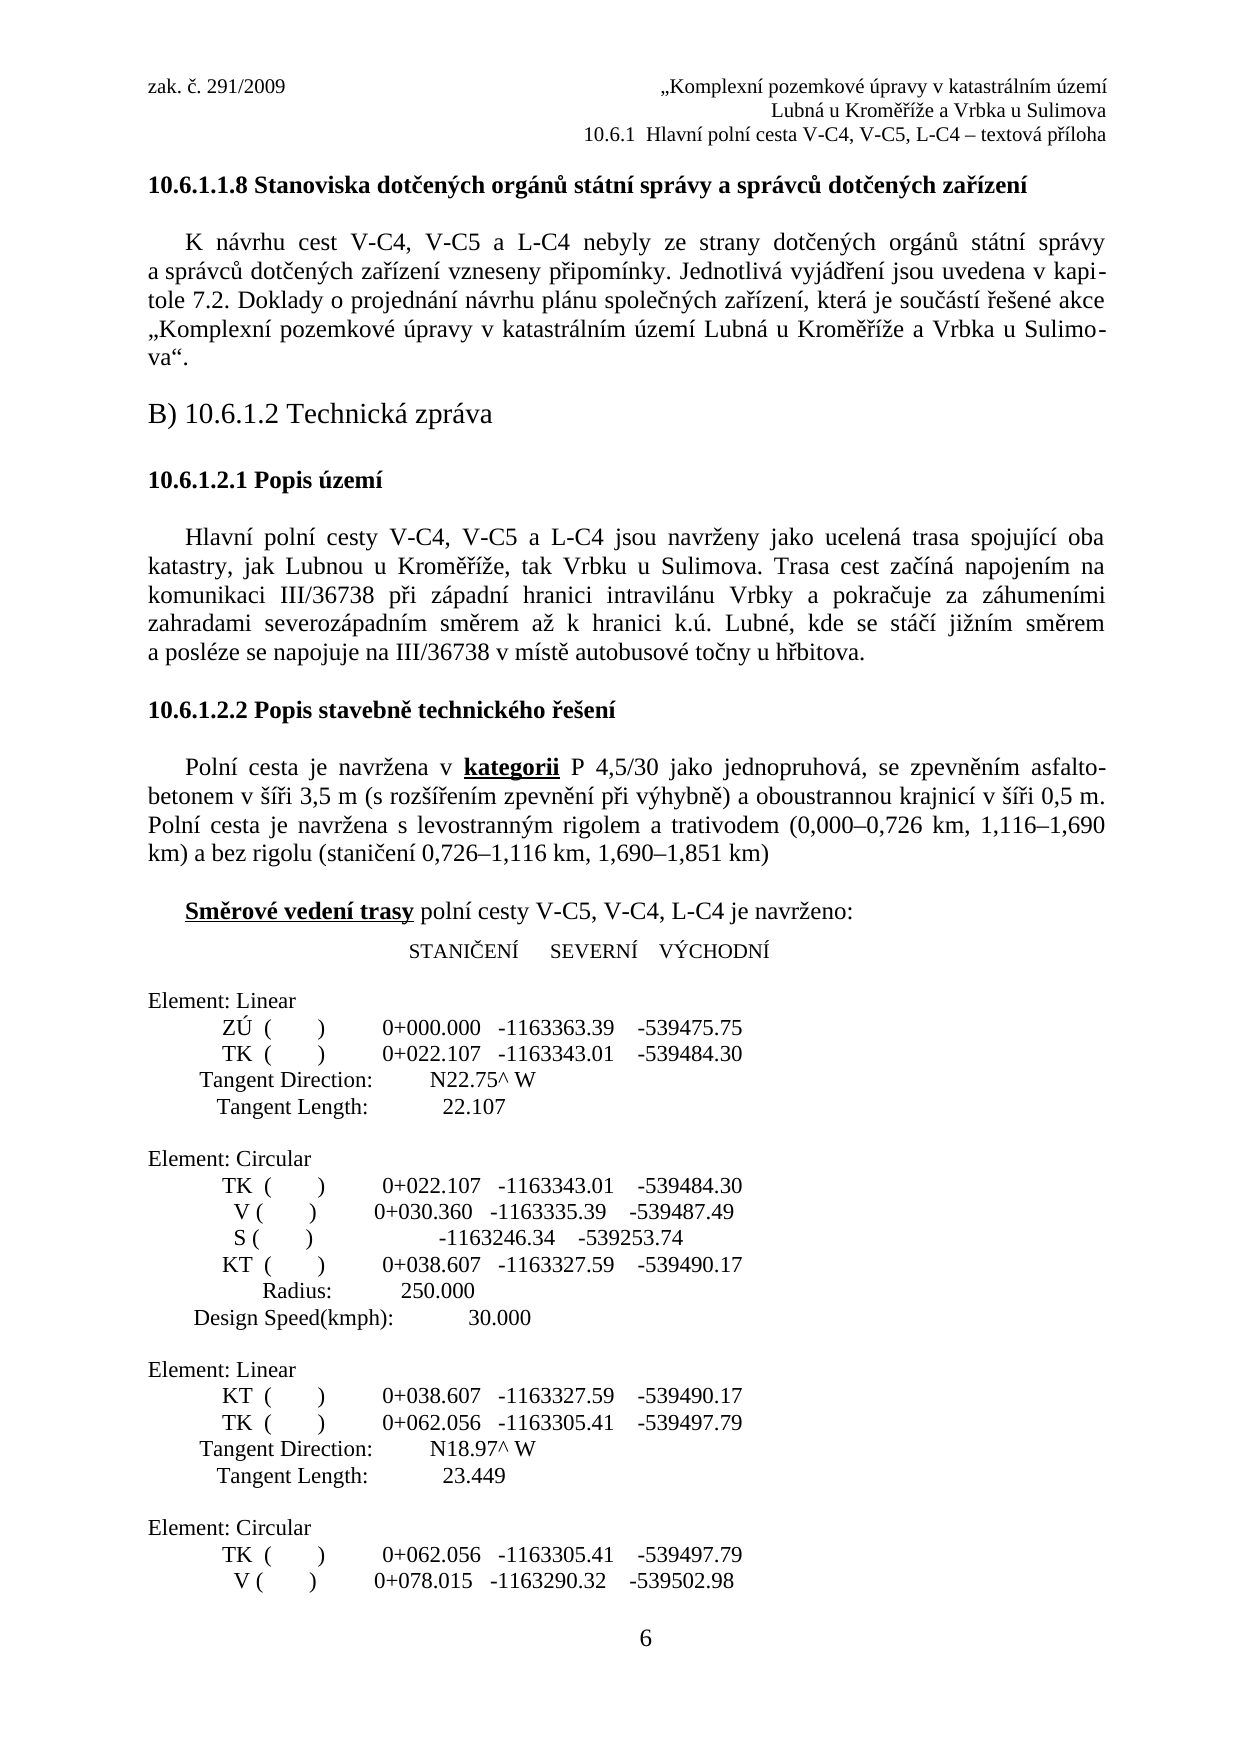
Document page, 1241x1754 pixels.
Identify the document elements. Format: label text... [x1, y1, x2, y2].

text TK ( ) 0+062.056 -1163305.41 -539497.79 [148, 1409, 1106, 1435]
text TK ( ) 0+022.107 -1163343.01 -539484.30 [148, 1172, 1106, 1198]
text ZÚ ( ) 0+000.000 -1163363.39 -539475.75 [148, 1014, 1106, 1040]
text TK ( ) 0+022.107 -1163343.01 -539484.30 [148, 1040, 1106, 1066]
text Tangent Length: 23.449 [148, 1462, 1106, 1488]
text Směrové vedení trasy polní cesty V-C5, V-C4, L-C4 je navrženo: [148, 896, 1106, 925]
text Tangent Direction: N18.97^ W [148, 1435, 1106, 1462]
text K návrhu cest V-C4, V-C5 a L-C4 nebyly ze strany dotčených orgánů státní správy a správců dotčených zařízení vzneseny připomínky. Jednotlivá vyjádření jsou uvedena v kapitole 7.2. Doklady o projednání návrhu plánu společných zařízení, která je součástí řešené akce „Komplexní pozemkové úpravy v katastrálním území Lubná u Kroměříže a Vrbka u Sulimova“. [148, 227, 1106, 371]
text Tangent Direction: N22.75^ W [148, 1066, 1106, 1093]
text Element: Circular [148, 1514, 1106, 1541]
text KT ( ) 0+038.607 -1163327.59 -539490.17 [148, 1383, 1106, 1409]
subtitle 10.6.1.2.1 Popis území [148, 465, 1106, 493]
text Element: Linear [148, 987, 1106, 1014]
text Element: Linear [148, 1356, 1106, 1383]
text Tangent Length: 22.107 [148, 1093, 1106, 1119]
text V ( ) 0+078.015 -1163290.32 -539502.98 [148, 1567, 1106, 1593]
text Hlavní polní cesty V-C4, V-C5 a L-C4 jsou navrženy jako ucelená trasa spojující oba katastry, jak Lubnou u Kroměříže, tak Vrbku u Sulimova. Trasa cest začíná napojením na komunikaci III/36738 při západní hranici intravilánu Vrbky a pokračuje za záhumeními zahradami severozápadním směrem až k hranici k.ú. Lubné, kde se stáčí jižním směrem a posléze se napojuje na III/36738 v místě autobusové točny u hřbitova. [148, 522, 1106, 666]
text TK ( ) 0+062.056 -1163305.41 -539497.79 [148, 1541, 1106, 1567]
text KT ( ) 0+038.607 -1163327.59 -539490.17 [148, 1251, 1106, 1277]
text Radius: 250.000 [148, 1277, 1106, 1303]
subtitle 10.6.1.1.8 Stanoviska dotčených orgánů státní správy a správců dotčených zařízení [148, 170, 1106, 199]
text Design Speed(kmph): 30.000 [148, 1303, 1106, 1330]
subtitle B) 10.6.1.2 Technická zpráva [148, 396, 1106, 430]
text V ( ) 0+030.360 -1163335.39 -539487.49 [148, 1198, 1106, 1224]
subtitle 10.6.1.2.2 Popis stavebně technického řešení [148, 695, 1106, 723]
text S ( ) -1163246.34 -539253.74 [148, 1224, 1106, 1251]
text Polní cesta je navržena v kategorii P 4,5/30 jako jednopruhová, se zpevněním asfaltobetonem v šíři 3,5 m (s rozšířením zpevnění při výhybně) a oboustrannou krajnicí v šíři 0,5 m. Polní cesta je navržena s levostranným rigolem a trativodem (0,000–0,726 km, 1,116–1,690 km) a bez rigolu (staničení 0,726–1,116 km, 1,690–1,851 km) [148, 752, 1106, 867]
text STANIČENÍ SEVERNÍ VÝCHODNÍ [148, 939, 1106, 963]
text Element: Circular [148, 1145, 1106, 1172]
